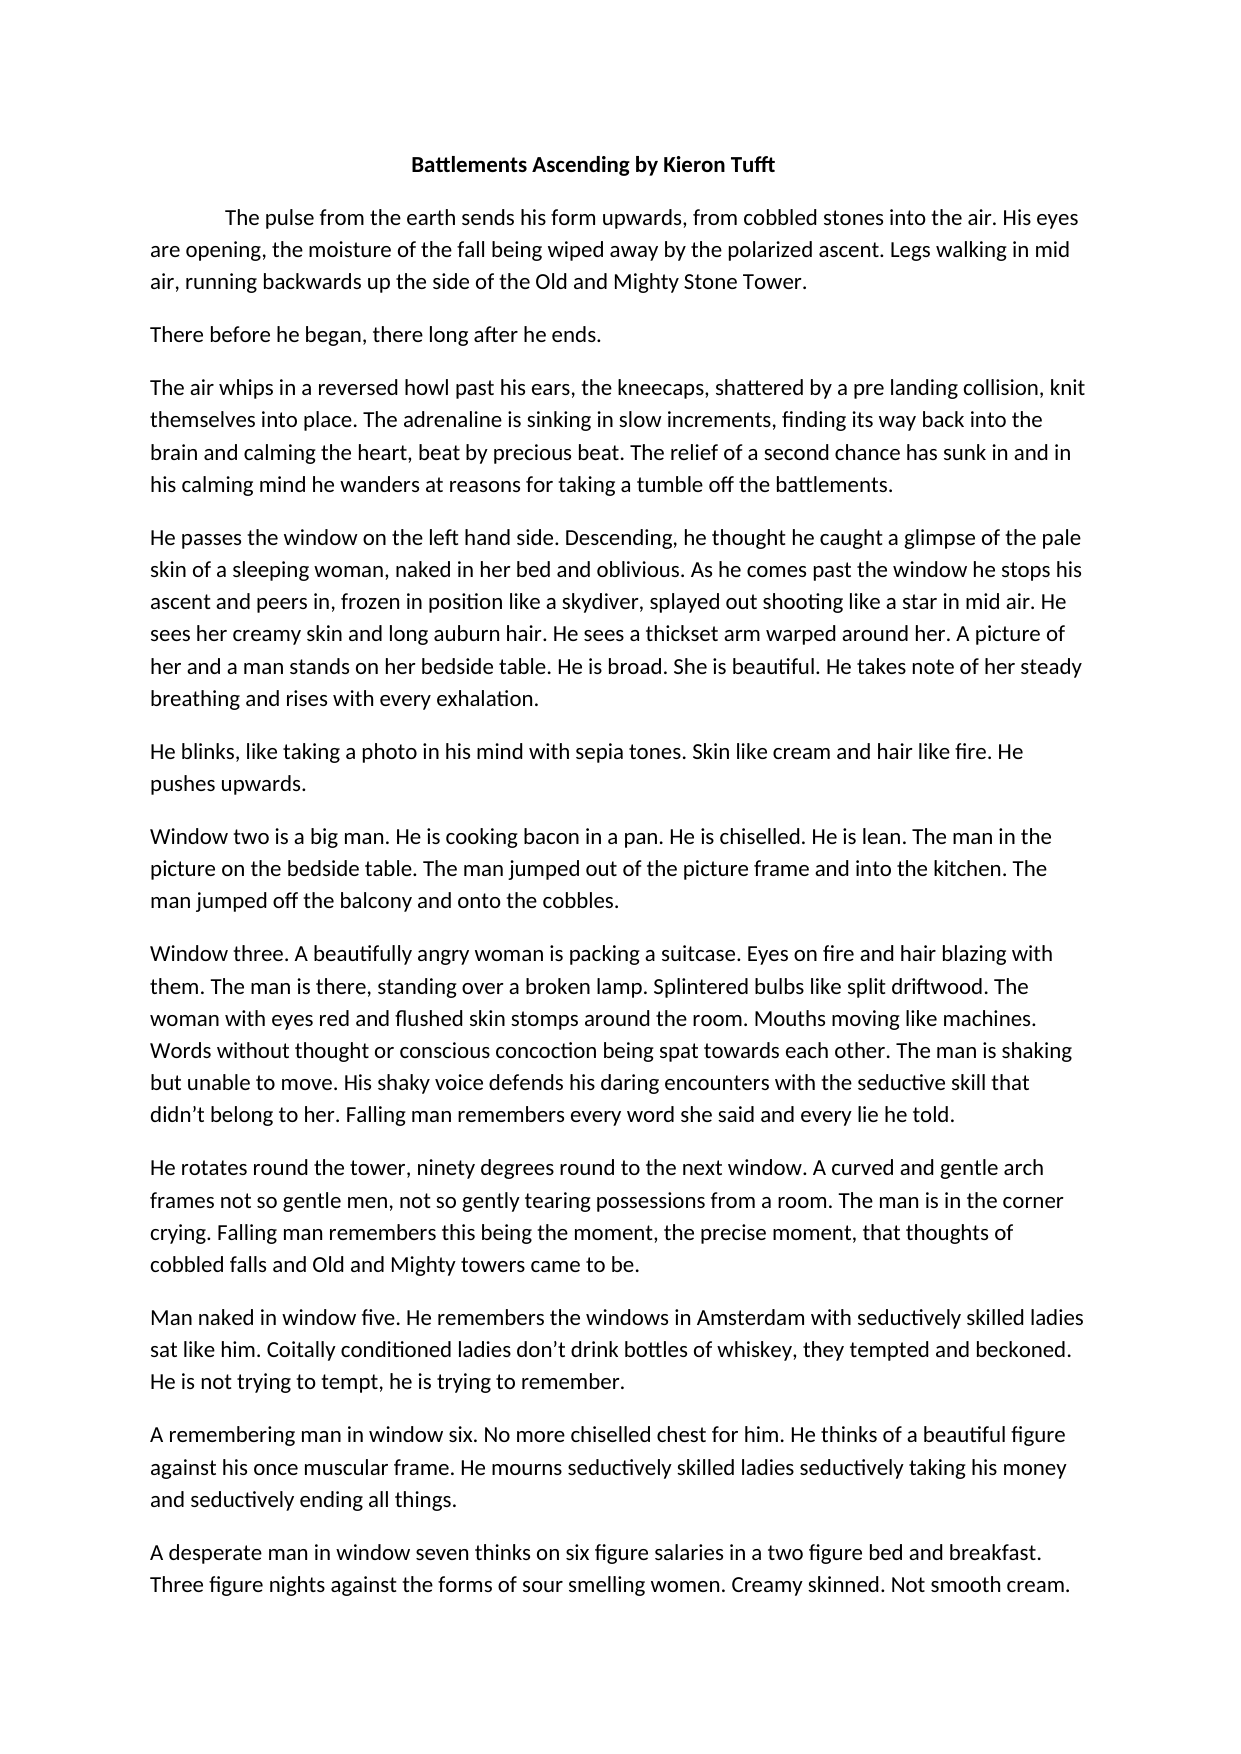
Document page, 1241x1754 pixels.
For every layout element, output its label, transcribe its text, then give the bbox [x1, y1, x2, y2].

text A remembering man in window six. No more chiselled chest for him. He thinks of a beautiful figure against his once muscular frame. He mourns seductively skilled ladies seductively taking his money and seductively ending all things. [150, 1421, 1090, 1513]
text Battlements Ascending by Kieron Tufft [150, 150, 1090, 178]
text He passes the window on the left hand side. Descending, he thought he caught a glimpse of the pale skin of a sleeping woman, naked in her bed and oblivious. As he comes past the window he stops his ascent and peers in, frozen in position like a skydiver, splayed out shooting like a star in mid air. He sees her creamy skin and long auburn hair. He sees a thickset arm warped around her. A picture of her and a man stands on her bedside table. He is broad. She is beautiful. He takes note of her steady breathing and rises with every exhalation. [150, 523, 1090, 712]
text He rotates round the tower, ninety degrees round to the next window. A curved and gentle arch frames not so gentle men, not so gently tearing possessions from a room. The man is in the corner crying. Falling man remembers this being the moment, the precise moment, that thoughts of cobbled falls and Old and Mighty towers came to be. [150, 1153, 1090, 1278]
text Man naked in window five. He remembers the windows in Amsterdam with seductively skilled ladies sat like him. Coitally conditioned ladies don’t drink bottles of whiskey, they tempted and beckoned. He is not trying to tempt, he is trying to remember. [150, 1303, 1090, 1396]
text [150, 1538, 1090, 1598]
text The pulse from the earth sends his form upwards, from cobbled stones into the air. His eyes are opening, the moisture of the fall being wiped away by the polarized ascent. Legs walking in mid air, running backwards up the side of the Old and Mighty Stone Tower. [150, 203, 1090, 295]
text The air whips in a reversed howl past his ears, the kneecaps, shattered by a pre landing collision, knit themselves into place. The adrenaline is sinking in slow increments, finding its way back into the brain and calming the heart, beat by precious beat. The relief of a second chance has sunk in and in his calming mind he wanders at reasons for taking a tumble off the battlements. [150, 373, 1090, 498]
text Window two is a big man. He is cooking bacon in a pan. He is chiselled. He is lean. The man in the picture on the bedside table. The man jumped out of the picture frame and into the kitchen. The man jumped off the balcony and onto the cobbles. [150, 822, 1090, 914]
text He blinks, like taking a photo in his mind with sepia tones. Skin like cream and hair like fire. He pushes upwards. [150, 737, 1090, 797]
text Window three. A beautifully angry woman is packing a suitcase. Eyes on fire and hair blazing with them. The man is there, standing over a broken lamp. Splintered bulbs like split driftwood. The woman with eyes red and flushed skin stomps around the room. Mouths moving like machines. Words without thought or conscious concoction being spat towards each other. The man is shaking but unable to move. His shaky voice defends his daring encounters with the seductive skill that didn’t belong to her. Falling man remembers every word she said and every lie he told. [150, 939, 1090, 1128]
text There before he began, there long after he ends. [150, 320, 1090, 348]
